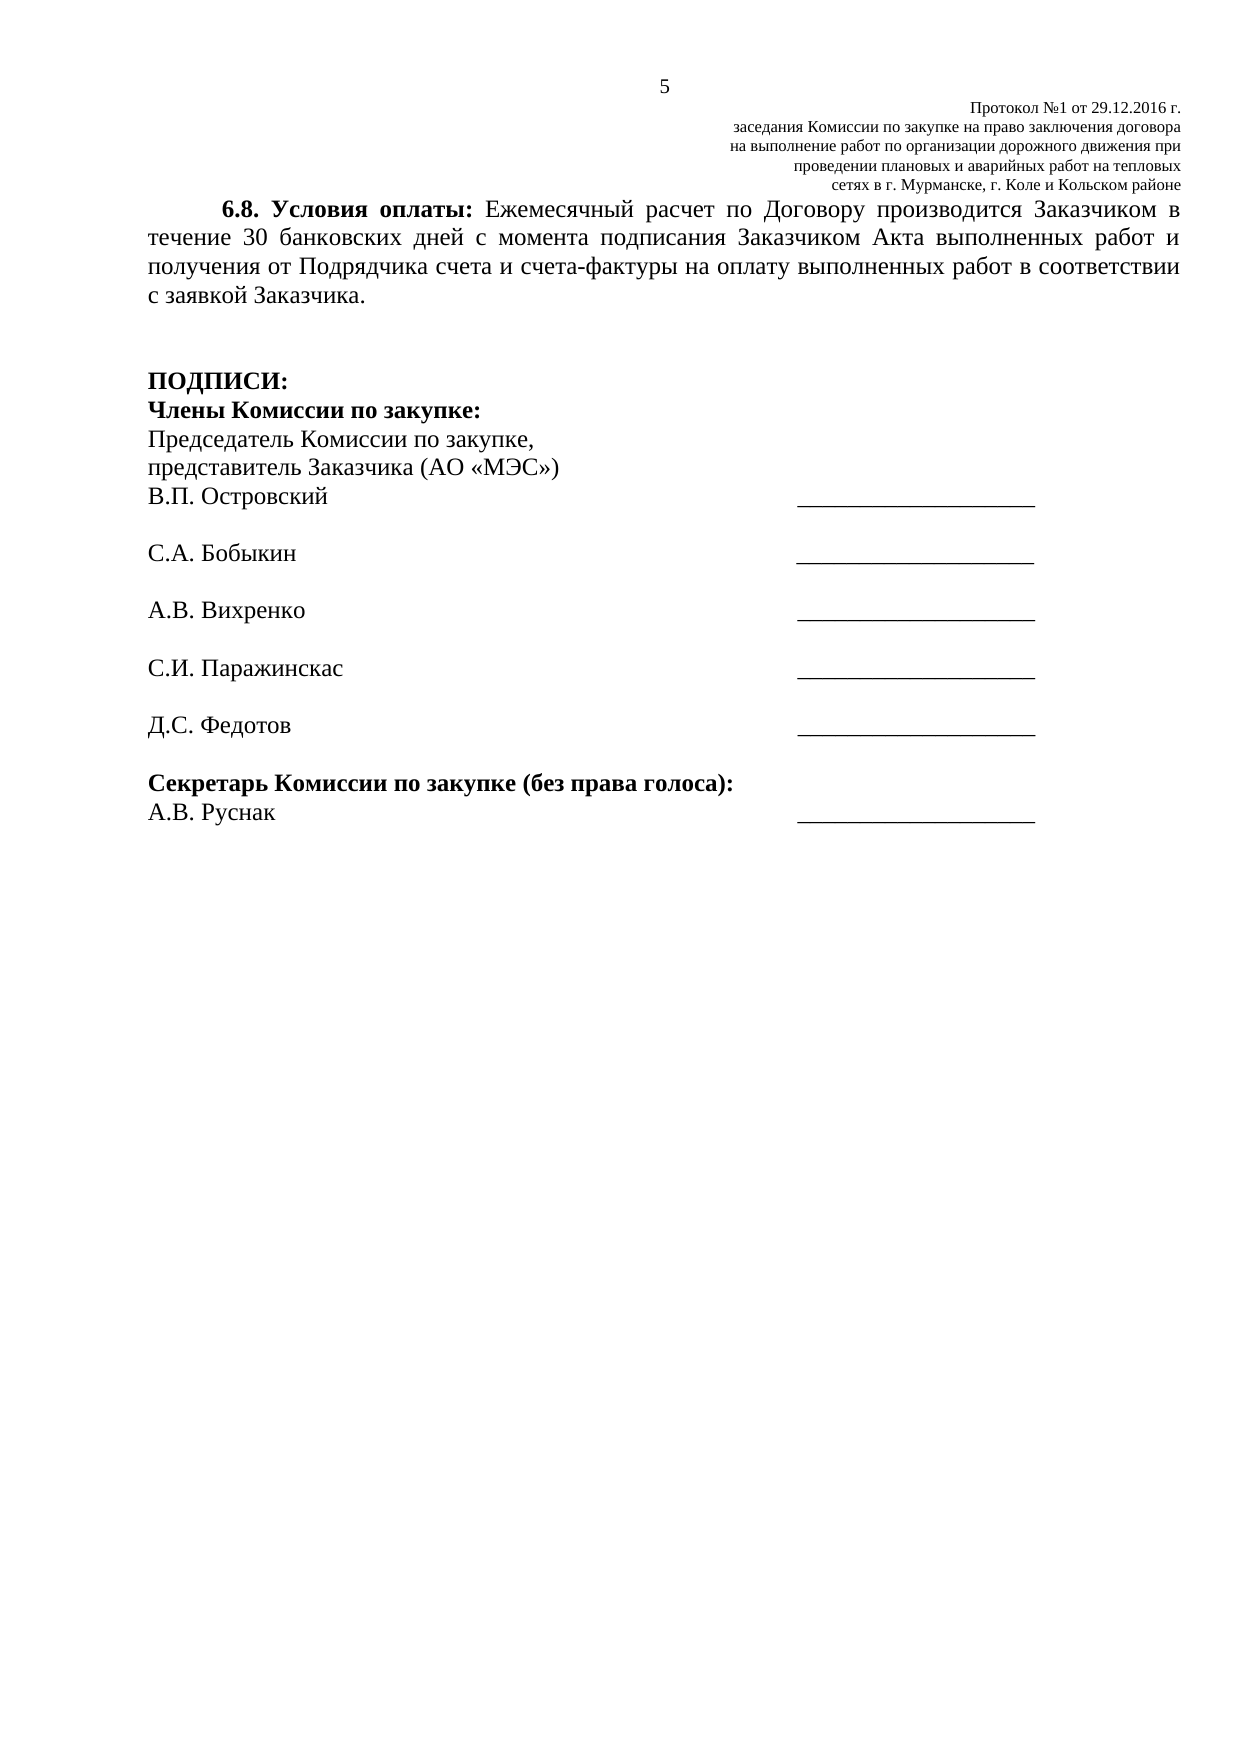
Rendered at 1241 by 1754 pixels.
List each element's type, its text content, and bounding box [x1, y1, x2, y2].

text С.И. Паражинскас ___________________ [148, 653, 1181, 682]
text Председатель Комиссии по закупке, [148, 424, 1181, 452]
text Члены Комиссии по закупке: [148, 395, 1181, 424]
text А.В. Вихренко ___________________ [148, 596, 1181, 624]
text ПОДПИСИ: [148, 366, 1181, 395]
text Секретарь Комиссии по закупке (без права голоса): [148, 768, 1181, 797]
text В.П. Островский ___________________ [148, 481, 1181, 510]
text 6.8. Условия оплаты: Ежемесячный расчет по Договору производится Заказчиком в течение 30 банковских дней с момента подписания Заказчиком Акта выполненных работ и получения от Подрядчика счета и счета-фактуры на оплату выполненных работ в соответствии с заявкой Заказчика. [148, 194, 1181, 309]
text представитель Заказчика (АО «МЭС») [148, 452, 1181, 481]
text С.А. Бобыкин ___________________ [148, 538, 1181, 567]
text Д.С. Федотов ___________________ [148, 711, 1181, 739]
text А.В. Руснак ___________________ [148, 797, 1181, 826]
